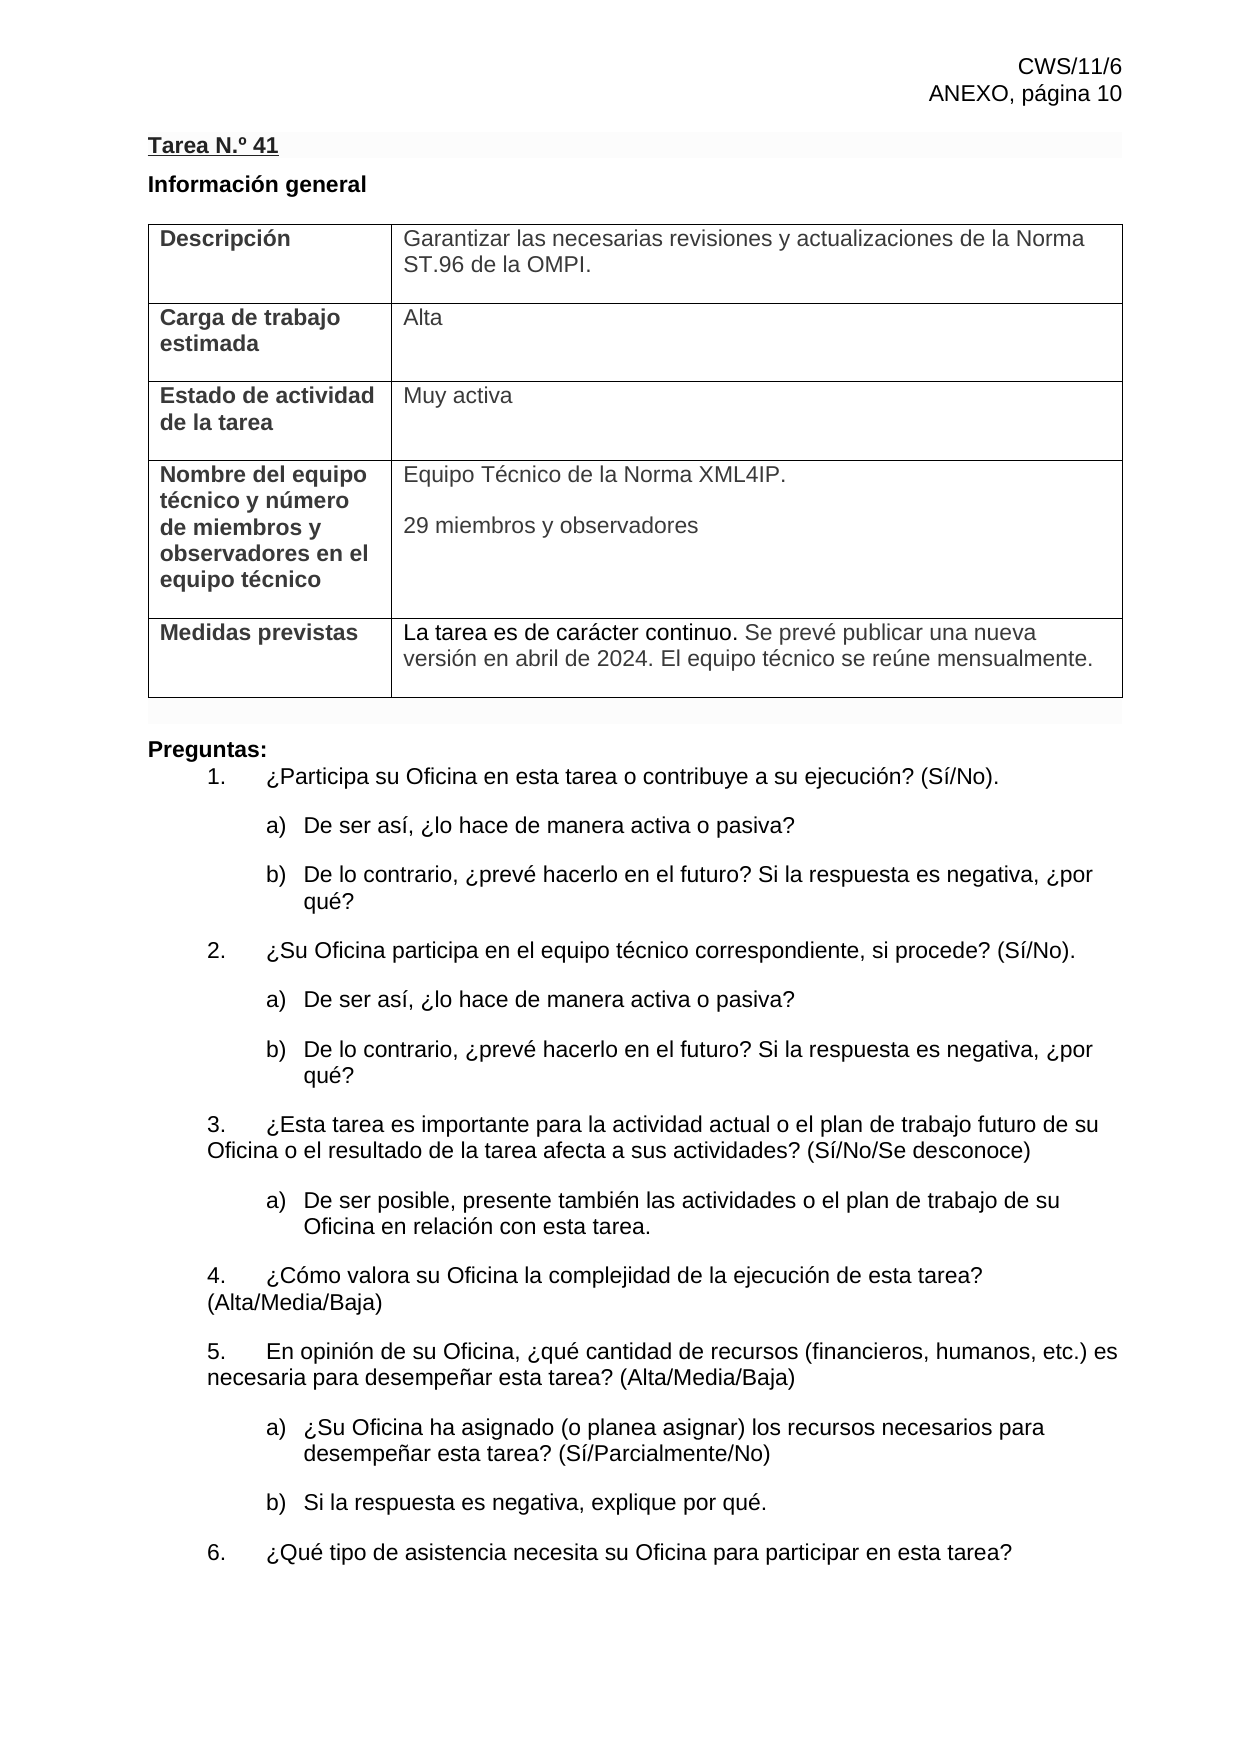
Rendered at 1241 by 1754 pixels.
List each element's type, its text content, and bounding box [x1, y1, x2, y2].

text ¿Qué tipo de asistencia necesita su Oficina para participar en esta tarea? [207, 1538, 1122, 1565]
list ¿Participa su Oficina en esta tarea o contribuye a su ejecución? (Sí/No). [207, 763, 1122, 789]
table_cell Nombre del equipo técnico y número de miembros y observadores en el equipo técnico [149, 461, 391, 618]
table_cell Equipo Técnico de la Norma XML4IP. 29 miembros y observadores [392, 461, 1122, 618]
text ¿Cómo valora su Oficina la complejidad de la ejecución de esta tarea? (Alta/Media/Baja) [207, 1262, 1122, 1315]
table_cell Alta [392, 304, 1122, 381]
list De ser así, ¿lo hace de manera activa o pasiva? [266, 812, 1122, 838]
list De ser posible, presente también las actividades o el plan de trabajo de su Oficina en relación con esta tarea. [266, 1187, 1122, 1239]
table_cell Carga de trabajo estimada [149, 304, 391, 381]
text Información general [148, 171, 1122, 197]
table_cell Estado de actividad de la tarea [149, 382, 391, 460]
table_header Descripción [149, 225, 391, 302]
table_cell La tarea es de carácter continuo. Se prevé publicar una nueva versión en abril de 2024. El equipo técnico se reúne mensualmente. [392, 619, 1122, 697]
list ¿Su Oficina ha asignado (o planea asignar) los recursos necesarios para desempeñar esta tarea? (Sí/Parcialmente/No) [266, 1414, 1122, 1466]
table_cell Medidas previstas [149, 619, 391, 697]
list De lo contrario, ¿prevé hacerlo en el futuro? Si la respuesta es negativa, ¿por qué? [266, 861, 1122, 914]
text ¿Esta tarea es importante para la actividad actual o el plan de trabajo futuro de su Oficina o el resultado de la tarea afecta a sus actividades? (Sí/No/Se desconoce) [207, 1111, 1122, 1164]
list De ser así, ¿lo hace de manera activa o pasiva? [266, 986, 1122, 1013]
table_cell Muy activa [392, 382, 1122, 460]
list De lo contrario, ¿prevé hacerlo en el futuro? Si la respuesta es negativa, ¿por qué? [266, 1036, 1122, 1088]
list Si la respuesta es negativa, explique por qué. [266, 1489, 1122, 1516]
text En opinión de su Oficina, ¿qué cantidad de recursos (financieros, humanos, etc.) es necesaria para desempeñar esta tarea? (Alta/Media/Baja) [207, 1338, 1122, 1391]
text Preguntas: [148, 736, 1122, 763]
subtitle Tarea N.º 41 [148, 132, 1122, 158]
table_header Garantizar las necesarias revisiones y actualizaciones de la Norma ST.96 de la OMPI. [392, 225, 1122, 302]
text ¿Su Oficina participa en el equipo técnico correspondiente, si procede? (Sí/No). [207, 937, 1122, 963]
